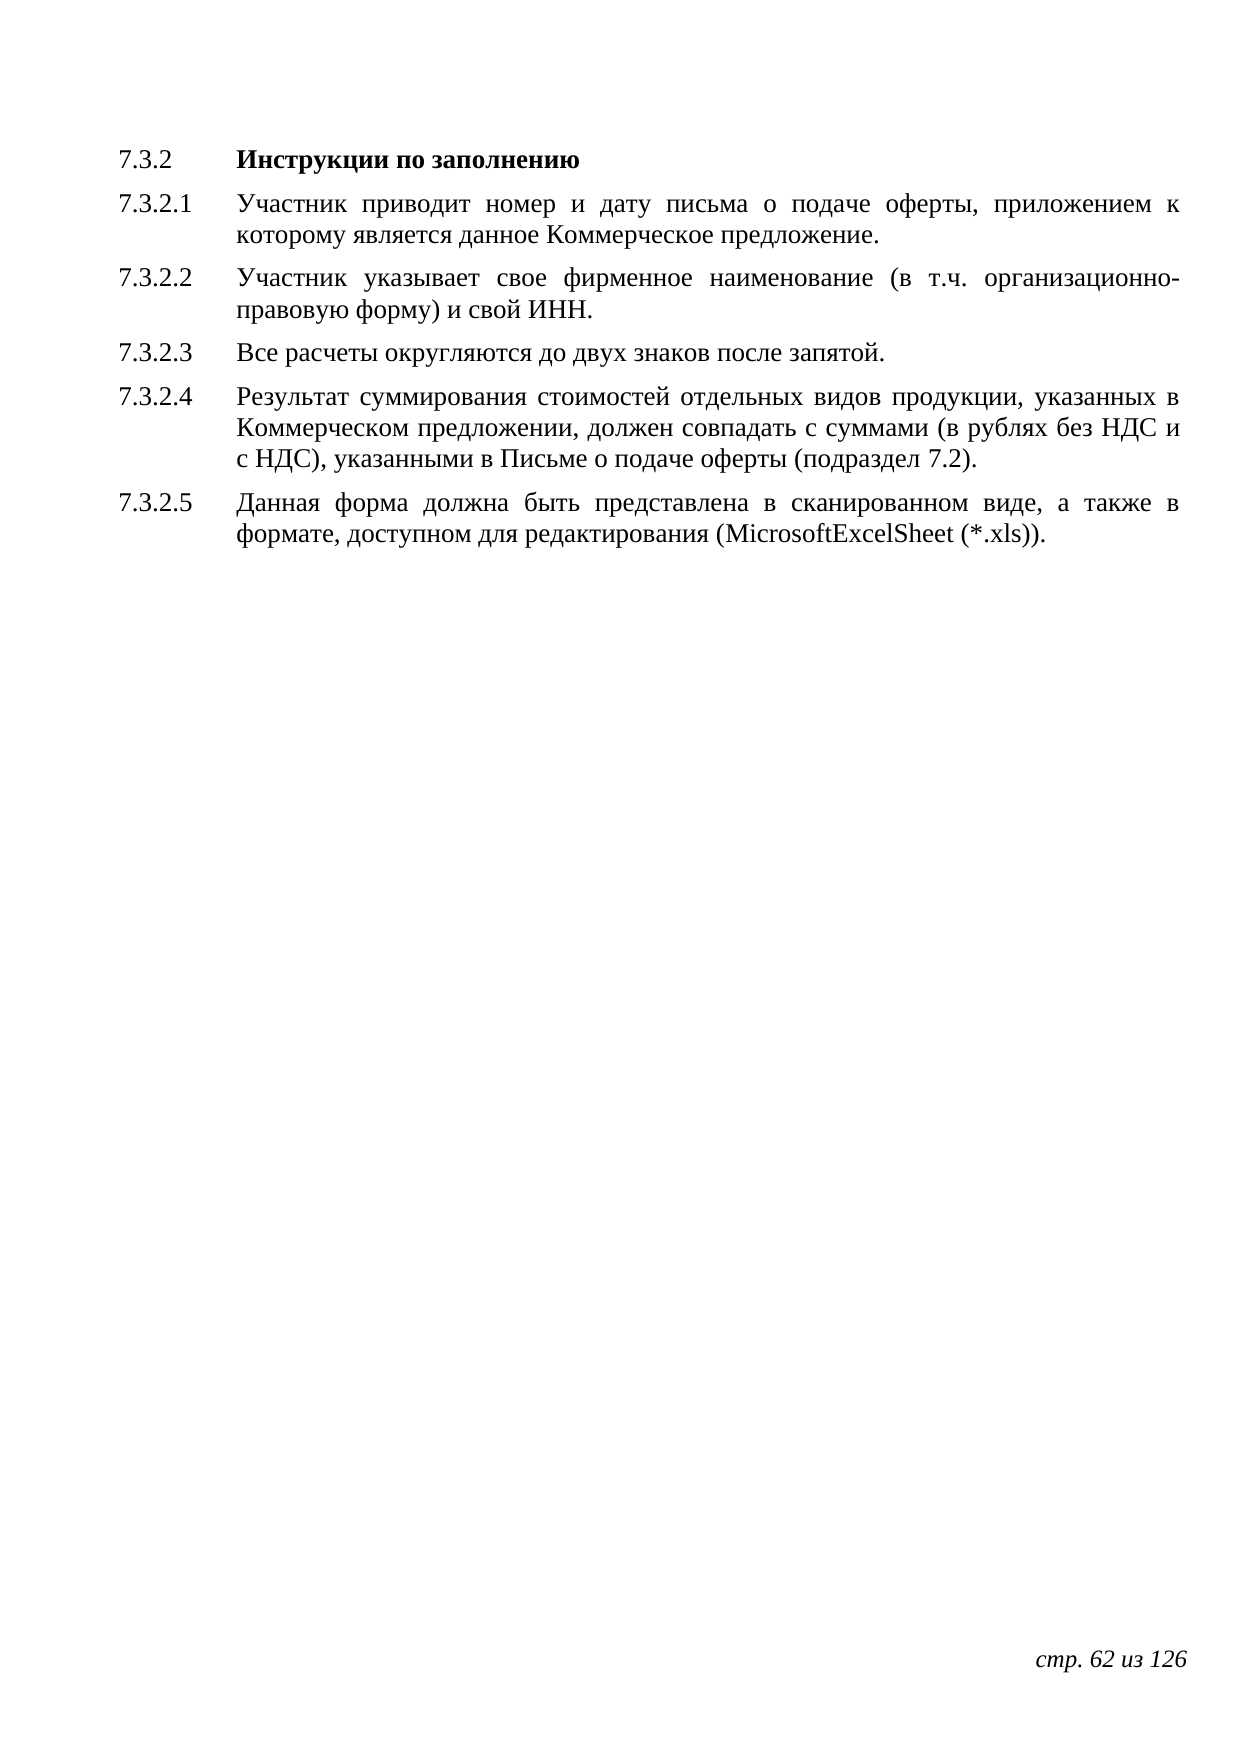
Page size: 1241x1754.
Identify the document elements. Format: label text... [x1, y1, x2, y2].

text Участник приводит номер и дату письма о подаче оферты, приложением к которому является данное Коммерческое предложение. [118, 187, 1181, 249]
text Участник указывает свое фирменное наименование (в т.ч. организационно-правовую форму) и свой ИНН. [118, 262, 1181, 324]
text Данная форма должна быть представлена в сканированном виде, а также в формате, доступном для редактирования (MicrosoftExcelSheet (*.xls)). [118, 486, 1181, 548]
text Инструкции по заполнению [118, 143, 1181, 174]
text Все расчеты округляются до двух знаков после запятой. [118, 336, 1181, 367]
text Результат суммирования стоимостей отдельных видов продукции, указанных в Коммерческом предложении, должен совпадать с суммами (в рублях без НДС и с НДС), указанными в Письме о подаче оферты (подраздел 7.2). [118, 380, 1181, 473]
